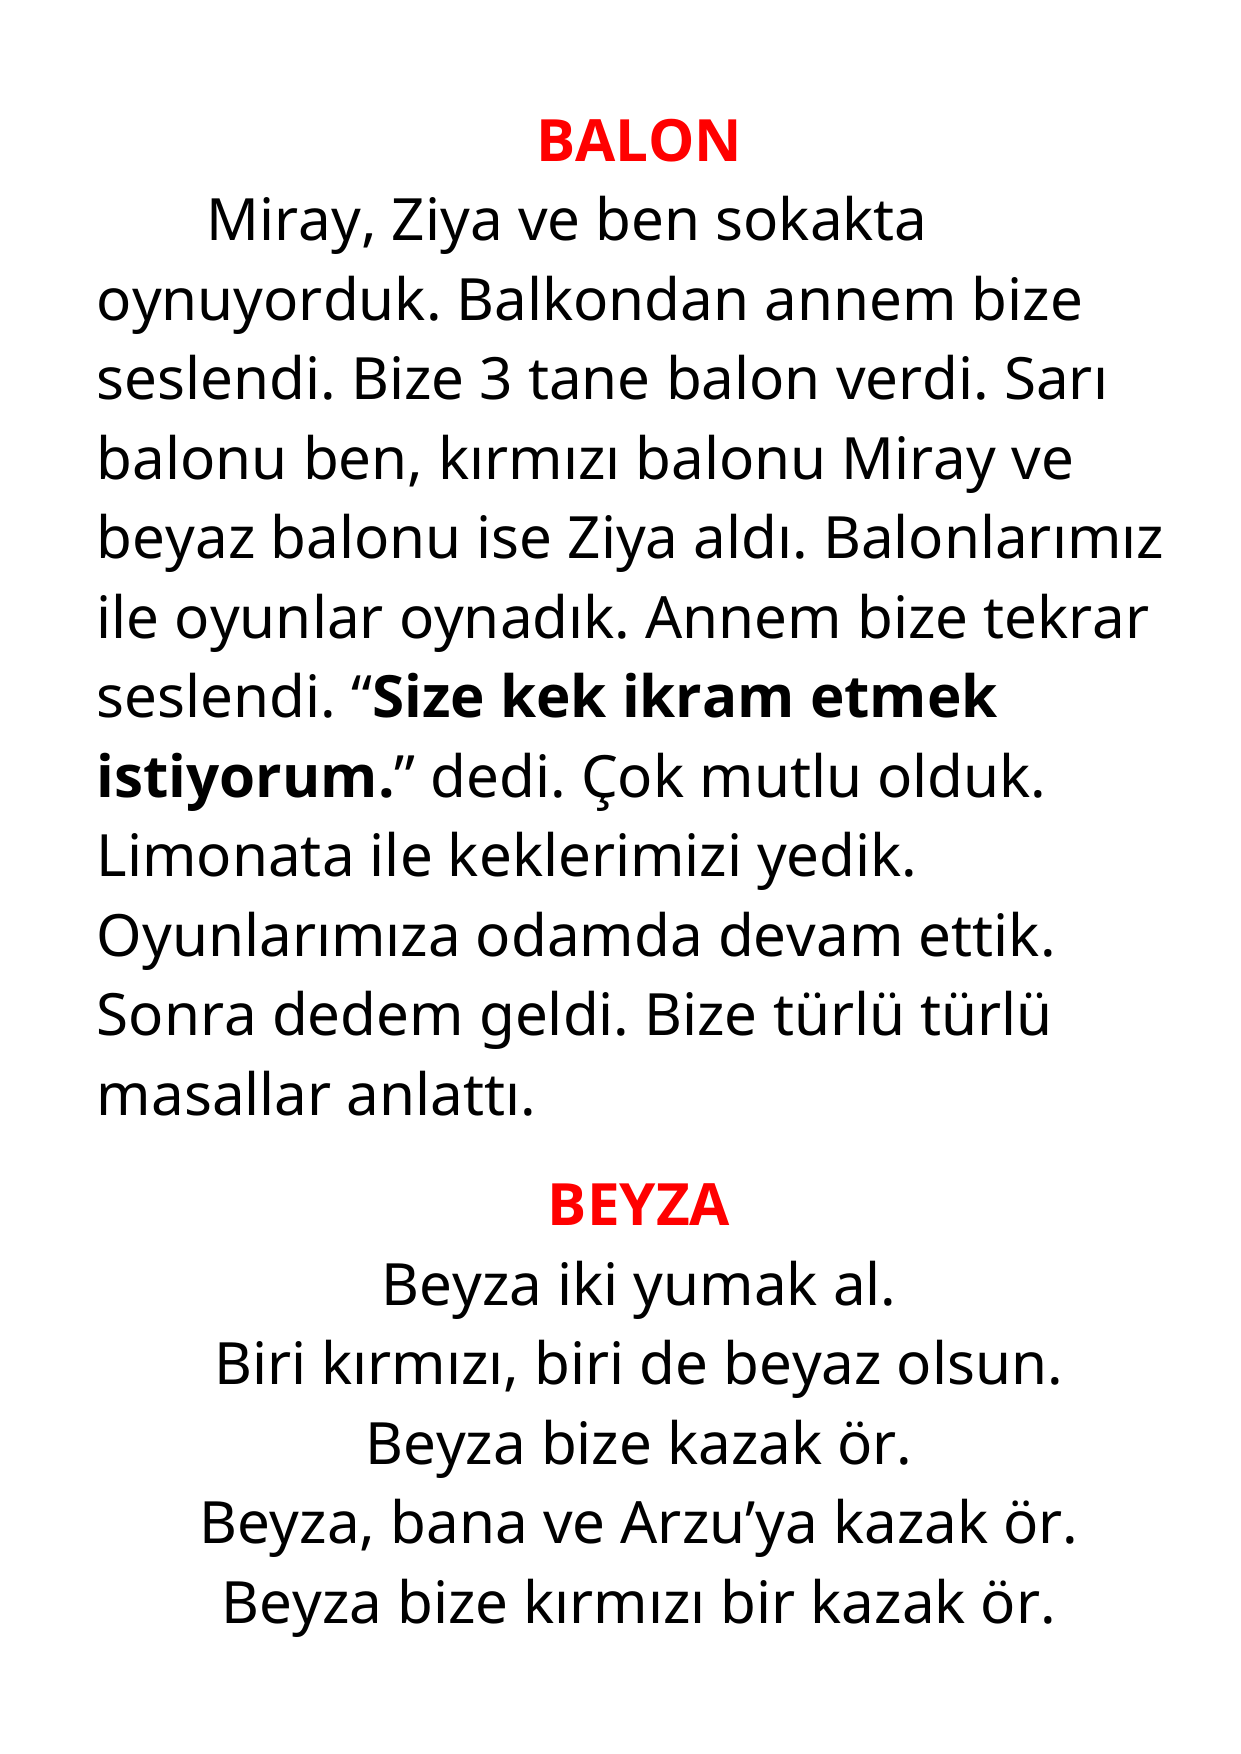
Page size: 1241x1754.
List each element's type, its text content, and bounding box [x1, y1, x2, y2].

text BALON [97, 99, 1181, 178]
text Beyza iki yumak al. [97, 1243, 1181, 1322]
text Biri kırmızı, biri de beyaz olsun. [97, 1322, 1181, 1402]
text Miray, Ziya ve ben sokakta oynuyorduk. Balkondan annem bize seslendi. Bize 3 tane balon verdi. Sarı balonu ben, kırmızı balonu Miray ve beyaz balonu ise Ziya aldı. Balonlarımız ile oyunlar oynadık. Annem bize tekrar seslendi. “Size kek ikram etmek istiyorum.” dedi. Çok mutlu olduk. Limonata ile keklerimizi yedik. Oyunlarımıza odamda devam ettik. Sonra dedem geldi. Bize türlü türlü masallar anlattı. [97, 178, 1181, 1132]
text Beyza bize kırmızı bir kazak ör. [97, 1561, 1181, 1640]
text Beyza, bana ve Arzu’ya kazak ör. [97, 1481, 1181, 1561]
text Beyza bize kazak ör. [97, 1402, 1181, 1481]
text BEYZA [97, 1163, 1181, 1243]
